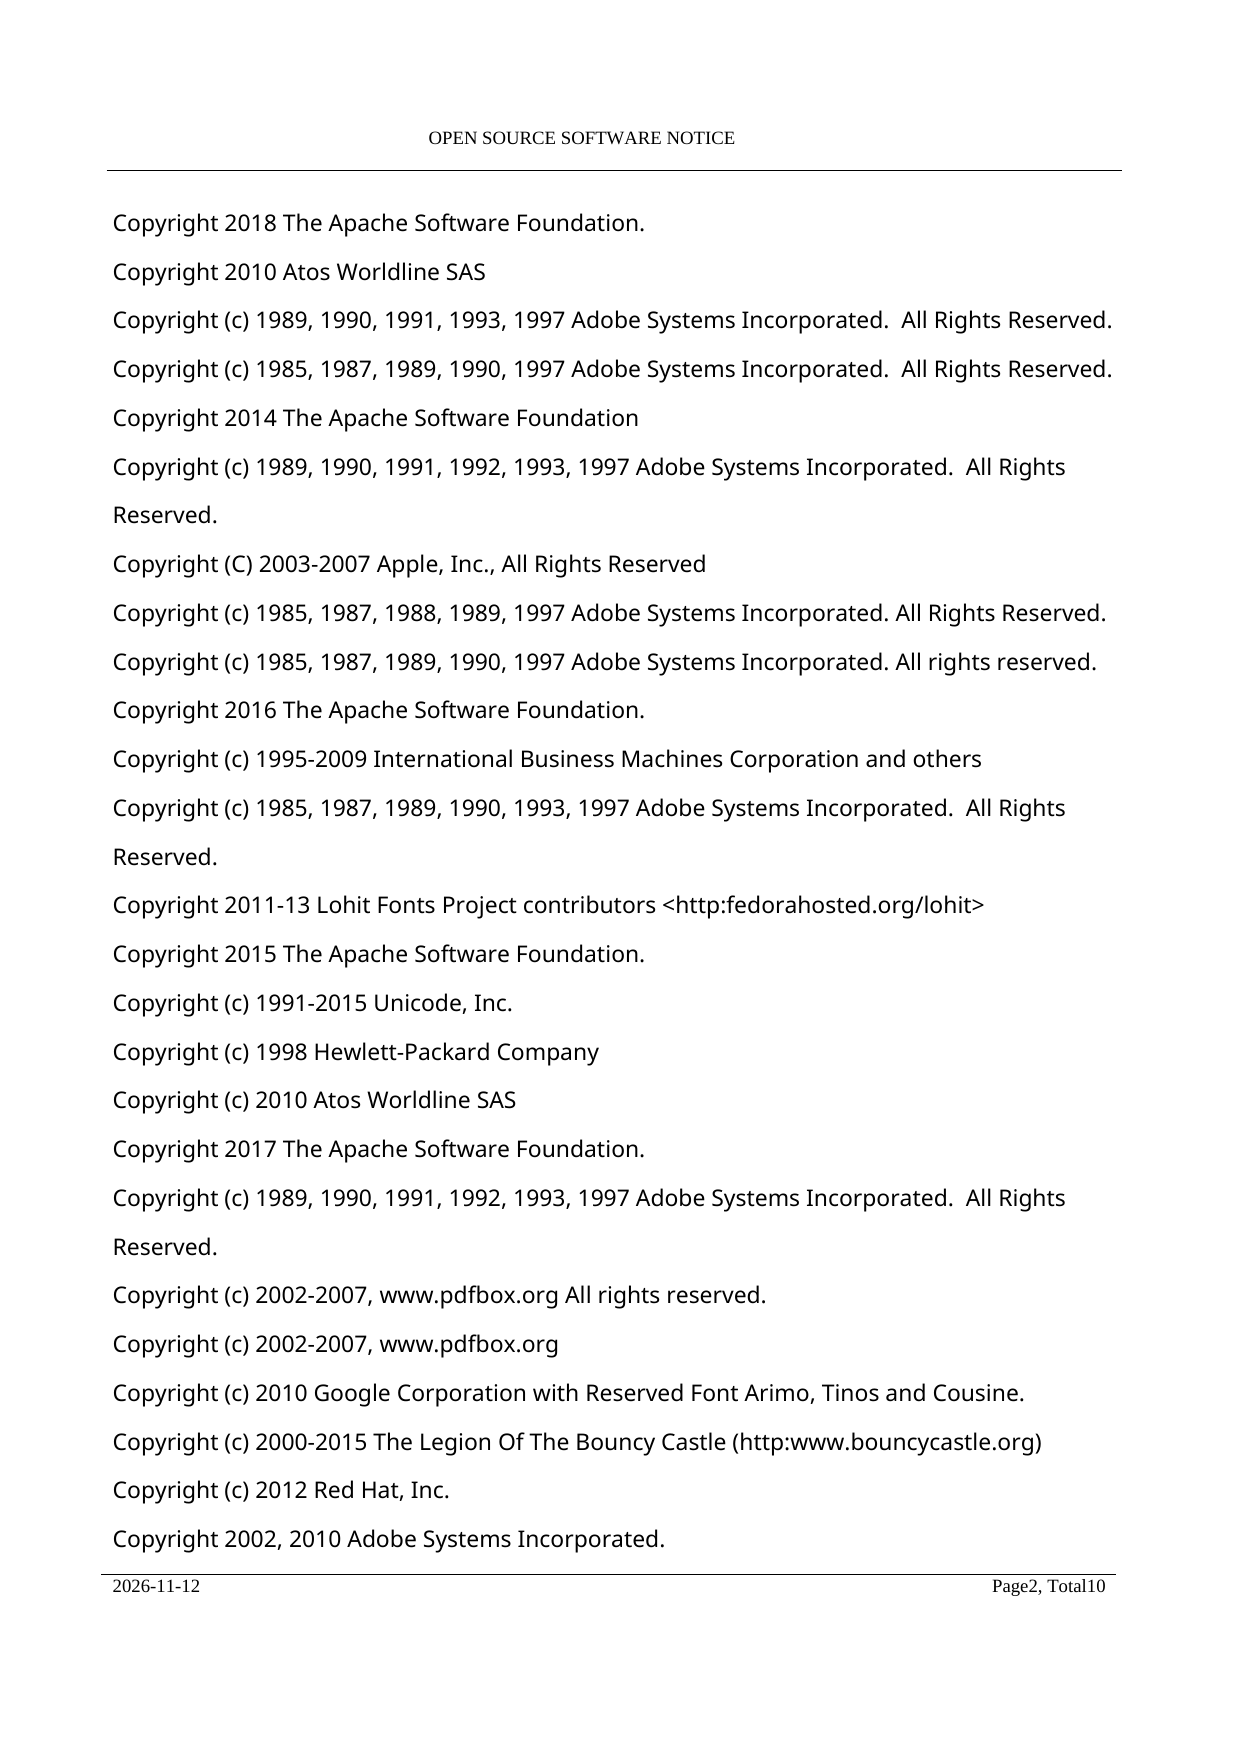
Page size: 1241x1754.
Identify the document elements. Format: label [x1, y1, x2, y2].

text [112, 206, 1128, 1555]
